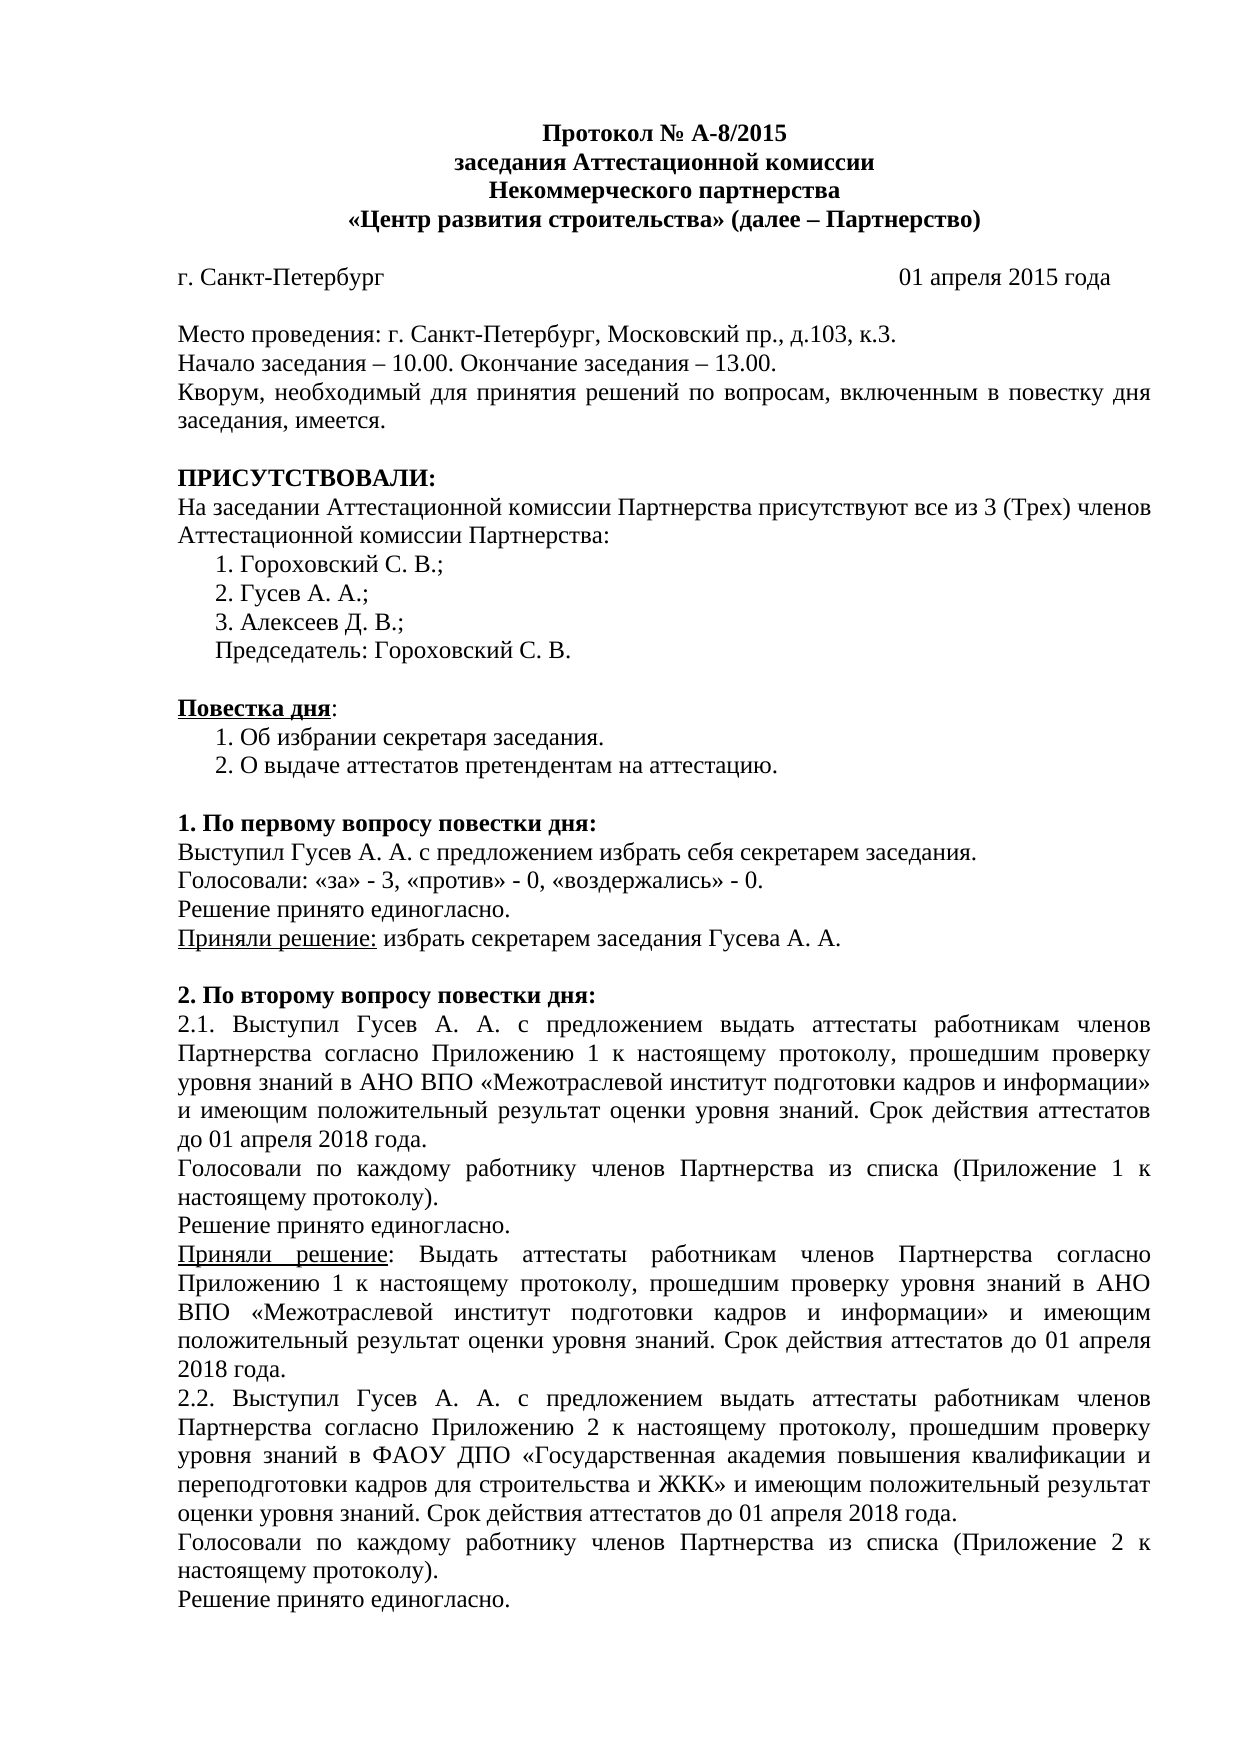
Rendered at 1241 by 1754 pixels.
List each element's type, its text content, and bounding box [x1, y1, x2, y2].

text 1. Гороховский С. В.; [215, 549, 1152, 578]
text Кворум, необходимый для принятия решений по вопросам, включенным в повестку дня заседания, имеется. [177, 377, 1152, 434]
text 2.1. Выступил Гусев А. А. с предложением выдать аттестаты работникам членов Партнерства согласно Приложению 1 к настоящему протоколу, прошедшим проверку уровня знаний в АНО ВПО «Межотраслевой институт подготовки кадров и информации» и имеющим положительный результат оценки уровня знаний. Срок действия аттестатов до 01 апреля 2018 года. [177, 1009, 1152, 1153]
text ПРИСУТСТВОВАЛИ: [177, 463, 1152, 492]
text 1. Об избрании секретаря заседания. [215, 722, 1152, 751]
text Выступил Гусев А. А. с предложением избрать себя секретарем заседания. [177, 837, 1152, 866]
text Голосовали по каждому работнику членов Партнерства из списка (Приложение 2 к настоящему протоколу). [177, 1527, 1152, 1584]
text заседания Аттестационной комиссии [177, 147, 1152, 176]
text 2. О выдаче аттестатов претендентам на аттестацию. [215, 751, 1152, 779]
text Решение принято единогласно. [177, 894, 1152, 923]
text На заседании Аттестационной комиссии Партнерства присутствуют все из 3 (Трех) членов Аттестационной комиссии Партнерства: [177, 492, 1152, 549]
text Протокол № А-8/2015 [177, 118, 1152, 147]
text Председатель: Гороховский С. В. [215, 636, 1152, 664]
text Приняли решение: Выдать аттестаты работникам членов Партнерства согласно Приложению 1 к настоящему протоколу, прошедшим проверку уровня знаний в АНО ВПО «Межотраслевой институт подготовки кадров и информации» и имеющим положительный результат оценки уровня знаний. Срок действия аттестатов до 01 апреля 2018 года. [177, 1239, 1152, 1383]
text Голосовали по каждому работнику членов Партнерства из списка (Приложение 1 к настоящему протоколу). [177, 1153, 1152, 1211]
text Место проведения: г. Санкт-Петербург, Московский пр., д.103, к.3. [177, 319, 1152, 348]
text 2. Гусев А. А.; [215, 578, 1152, 607]
text 3. Алексеев Д. В.; [215, 607, 1152, 636]
text Голосовали: «за» - 3, «против» - 0, «воздержались» - 0. [177, 866, 1152, 894]
text «Центр развития строительства» (далее – Партнерство) [177, 204, 1152, 233]
text Некоммерческого партнерства [177, 176, 1152, 204]
text 2.2. Выступил Гусев А. А. с предложением выдать аттестаты работникам членов Партнерства согласно Приложению 2 к настоящему протоколу, прошедшим проверку уровня знаний в ФАОУ ДПО «Государственная академия повышения квалификации и переподготовки кадров для строительства и ЖКК» и имеющим положительный результат оценки уровня знаний. Срок действия аттестатов до 01 апреля 2018 года. [177, 1383, 1152, 1527]
text Повестка дня: [177, 693, 1152, 722]
text Начало заседания – 10.00. Окончание заседания – 13.00. [177, 348, 1152, 377]
text г. Санкт-Петербург 01 апреля 2015 года [177, 262, 1152, 291]
text Решение принято единогласно. [177, 1584, 1152, 1613]
text 2. По второму вопросу повестки дня: [177, 981, 1152, 1009]
text Решение принято единогласно. [177, 1211, 1152, 1239]
text Приняли решение: избрать секретарем заседания Гусева А. А. [177, 923, 1152, 952]
text 1. По первому вопросу повестки дня: [177, 808, 1152, 837]
